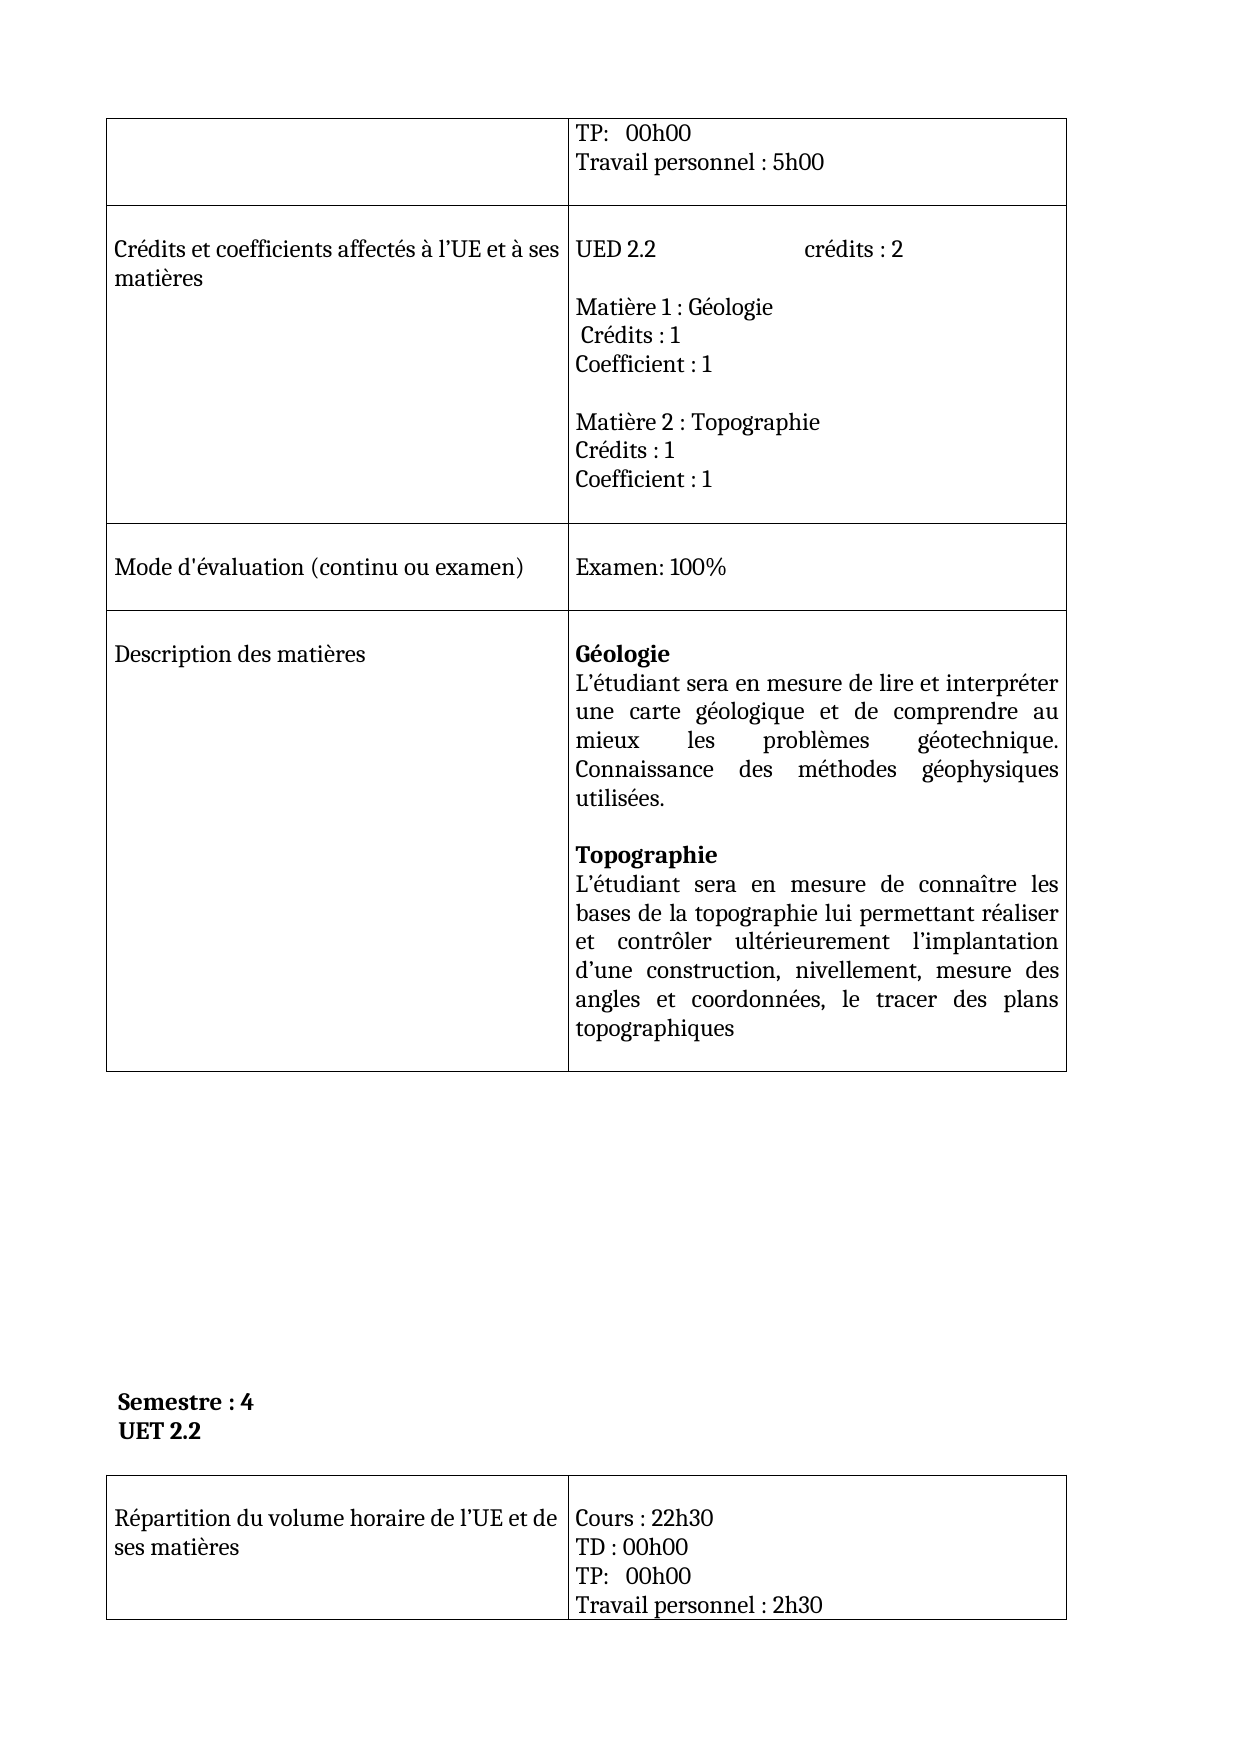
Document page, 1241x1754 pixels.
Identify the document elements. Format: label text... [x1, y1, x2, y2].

text Semestre : 4 [118, 1388, 1122, 1417]
table_cell Mode d'évaluation (continu ou examen) [107, 524, 568, 610]
table_cell Examen: 100% [569, 524, 1066, 610]
table_cell Description des matières [107, 611, 568, 1071]
text UET 2.2 [118, 1417, 1122, 1446]
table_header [107, 119, 568, 205]
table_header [569, 119, 1066, 205]
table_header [569, 1476, 1066, 1619]
table_cell Géologie L’étudiant sera en mesure de lire et interpréter une carte géologique et de comprendre au mieux les problèmes géotechnique. Connaissance des méthodes géophysiques utilisées. Topographie L’étudiant sera en mesure de connaître les bases de la topographie lui permettant réaliser et contrôler ultérieurement l’implantation d’une construction, nivellement, mesure des angles et coordonnées, le tracer des plans topographiques [569, 611, 1066, 1071]
table_cell Crédits et coefficients affectés à l’UE et à ses matières [107, 206, 568, 523]
table_cell UED 2.2 crédits : 2 Matière 1 : Géologie Crédits : 1 Coefficient : 1 Matière 2 : Topographie Crédits : 1 Coefficient : 1 [569, 206, 1066, 523]
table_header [107, 1476, 568, 1619]
